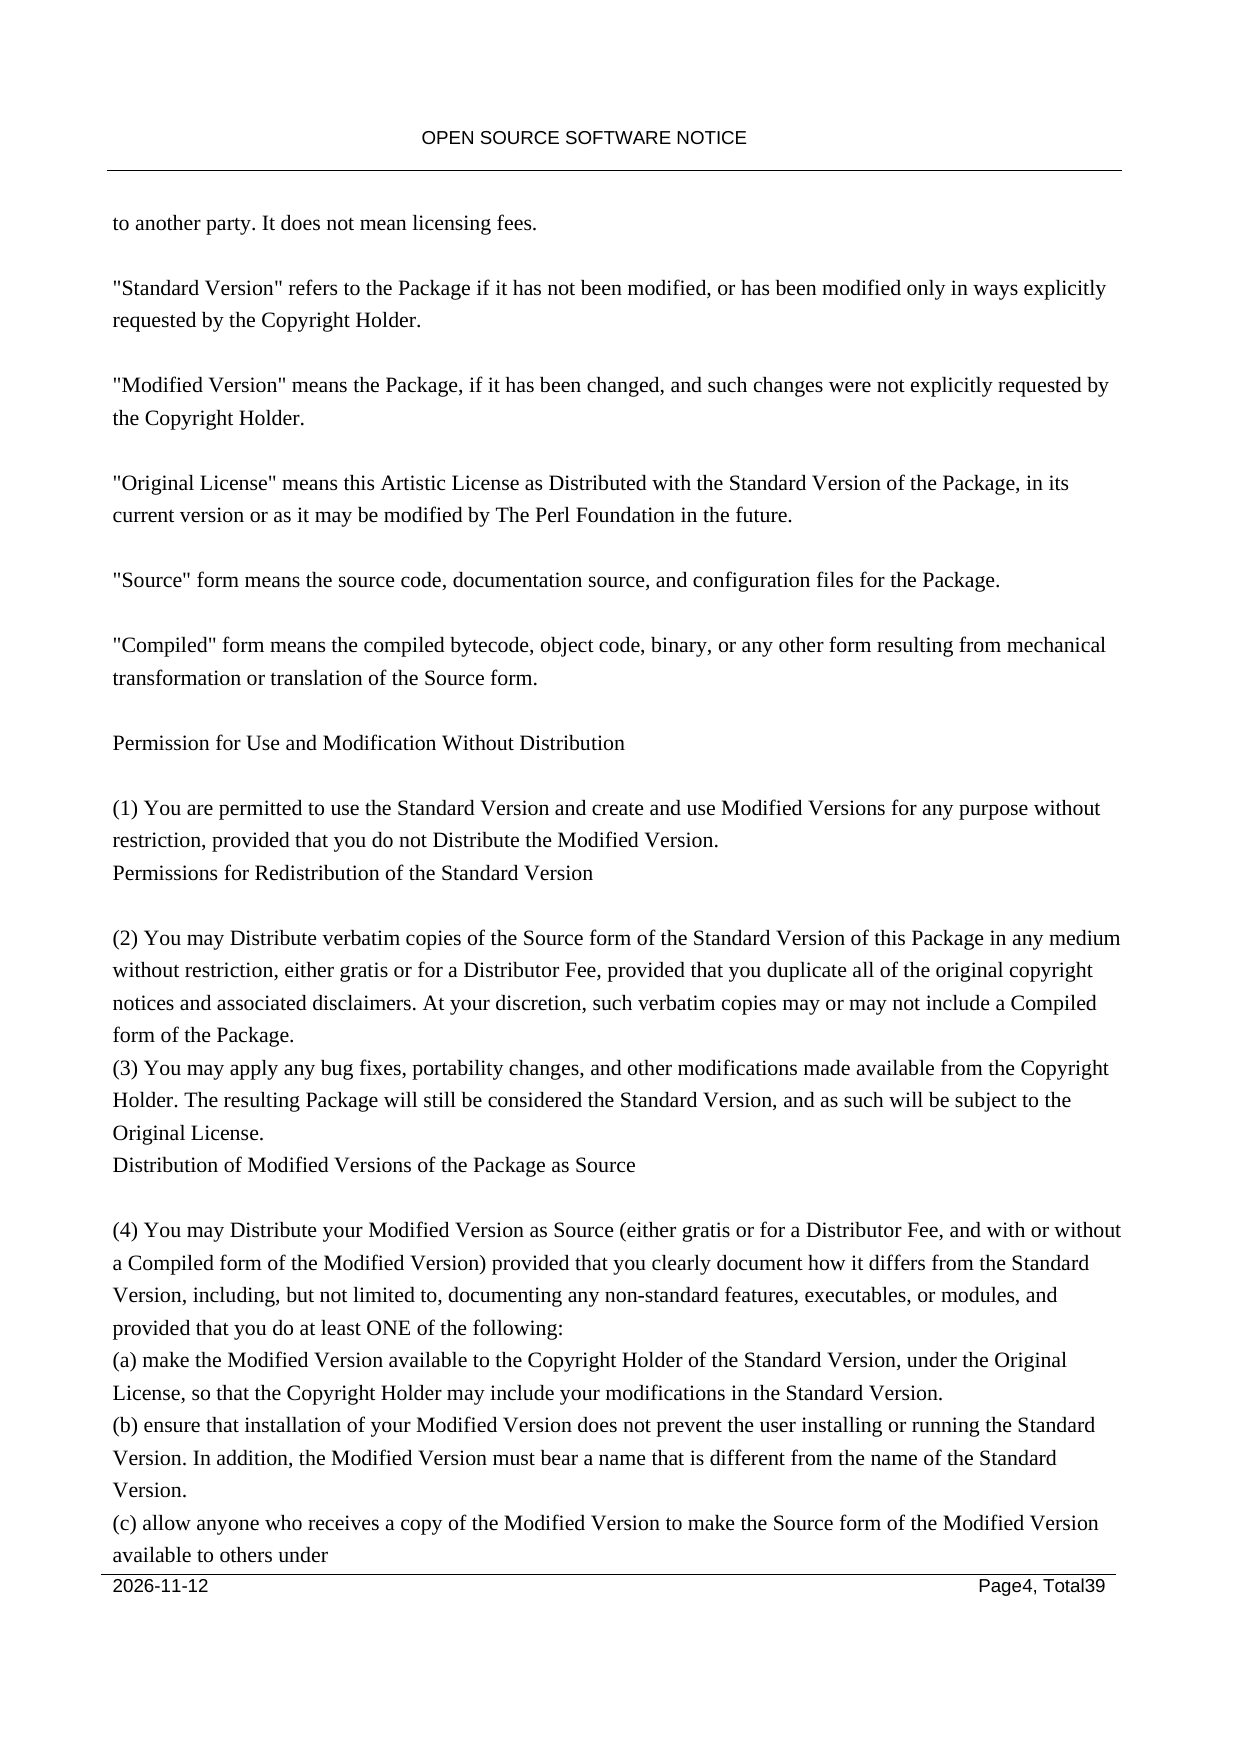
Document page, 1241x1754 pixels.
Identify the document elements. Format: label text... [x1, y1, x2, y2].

text Distribution of Modified Versions of the Package as Source [112, 1149, 1128, 1181]
text (b) ensure that installation of your Modified Version does not prevent the user installing or running the Standard Version. In addition, the Modified Version must bear a name that is different from the name of the Standard Version. [112, 1409, 1128, 1506]
text "Source" form means the source code, documentation source, and configuration files for the Package. [112, 564, 1128, 596]
text (1) You are permitted to use the Standard Version and create and use Modified Versions for any purpose without restriction, provided that you do not Distribute the Modified Version. [112, 791, 1128, 856]
text (4) You may Distribute your Modified Version as Source (either gratis or for a Distributor Fee, and with or without a Compiled form of the Modified Version) provided that you clearly document how it differs from the Standard Version, including, but not limited to, documenting any non-standard features, executables, or modules, and provided that you do at least ONE of the following: [112, 1214, 1128, 1344]
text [112, 206, 1128, 239]
text (2) You may Distribute verbatim copies of the Source form of the Standard Version of this Package in any medium without restriction, either gratis or for a Distributor Fee, provided that you duplicate all of the original copyright notices and associated disclaimers. At your discretion, such verbatim copies may or may not include a Compiled form of the Package. [112, 921, 1128, 1051]
text "Standard Version" refers to the Package if it has not been modified, or has been modified only in ways explicitly requested by the Copyright Holder. [112, 271, 1128, 336]
text "Modified Version" means the Package, if it has been changed, and such changes were not explicitly requested by the Copyright Holder. [112, 369, 1128, 434]
text "Compiled" form means the compiled bytecode, object code, binary, or any other form resulting from mechanical transformation or translation of the Source form. [112, 629, 1128, 694]
text (3) You may apply any bug fixes, portability changes, and other modifications made available from the Copyright Holder. The resulting Package will still be considered the Standard Version, and as such will be subject to the Original License. [112, 1051, 1128, 1149]
text "Original License" means this Artistic License as Distributed with the Standard Version of the Package, in its current version or as it may be modified by The Perl Foundation in the future. [112, 466, 1128, 531]
text (c) allow anyone who receives a copy of the Modified Version to make the Source form of the Modified Version available to others under [112, 1506, 1128, 1571]
text Permissions for Redistribution of the Standard Version [112, 856, 1128, 889]
text (a) make the Modified Version available to the Copyright Holder of the Standard Version, under the Original License, so that the Copyright Holder may include your modifications in the Standard Version. [112, 1344, 1128, 1409]
text Permission for Use and Modification Without Distribution [112, 726, 1128, 759]
